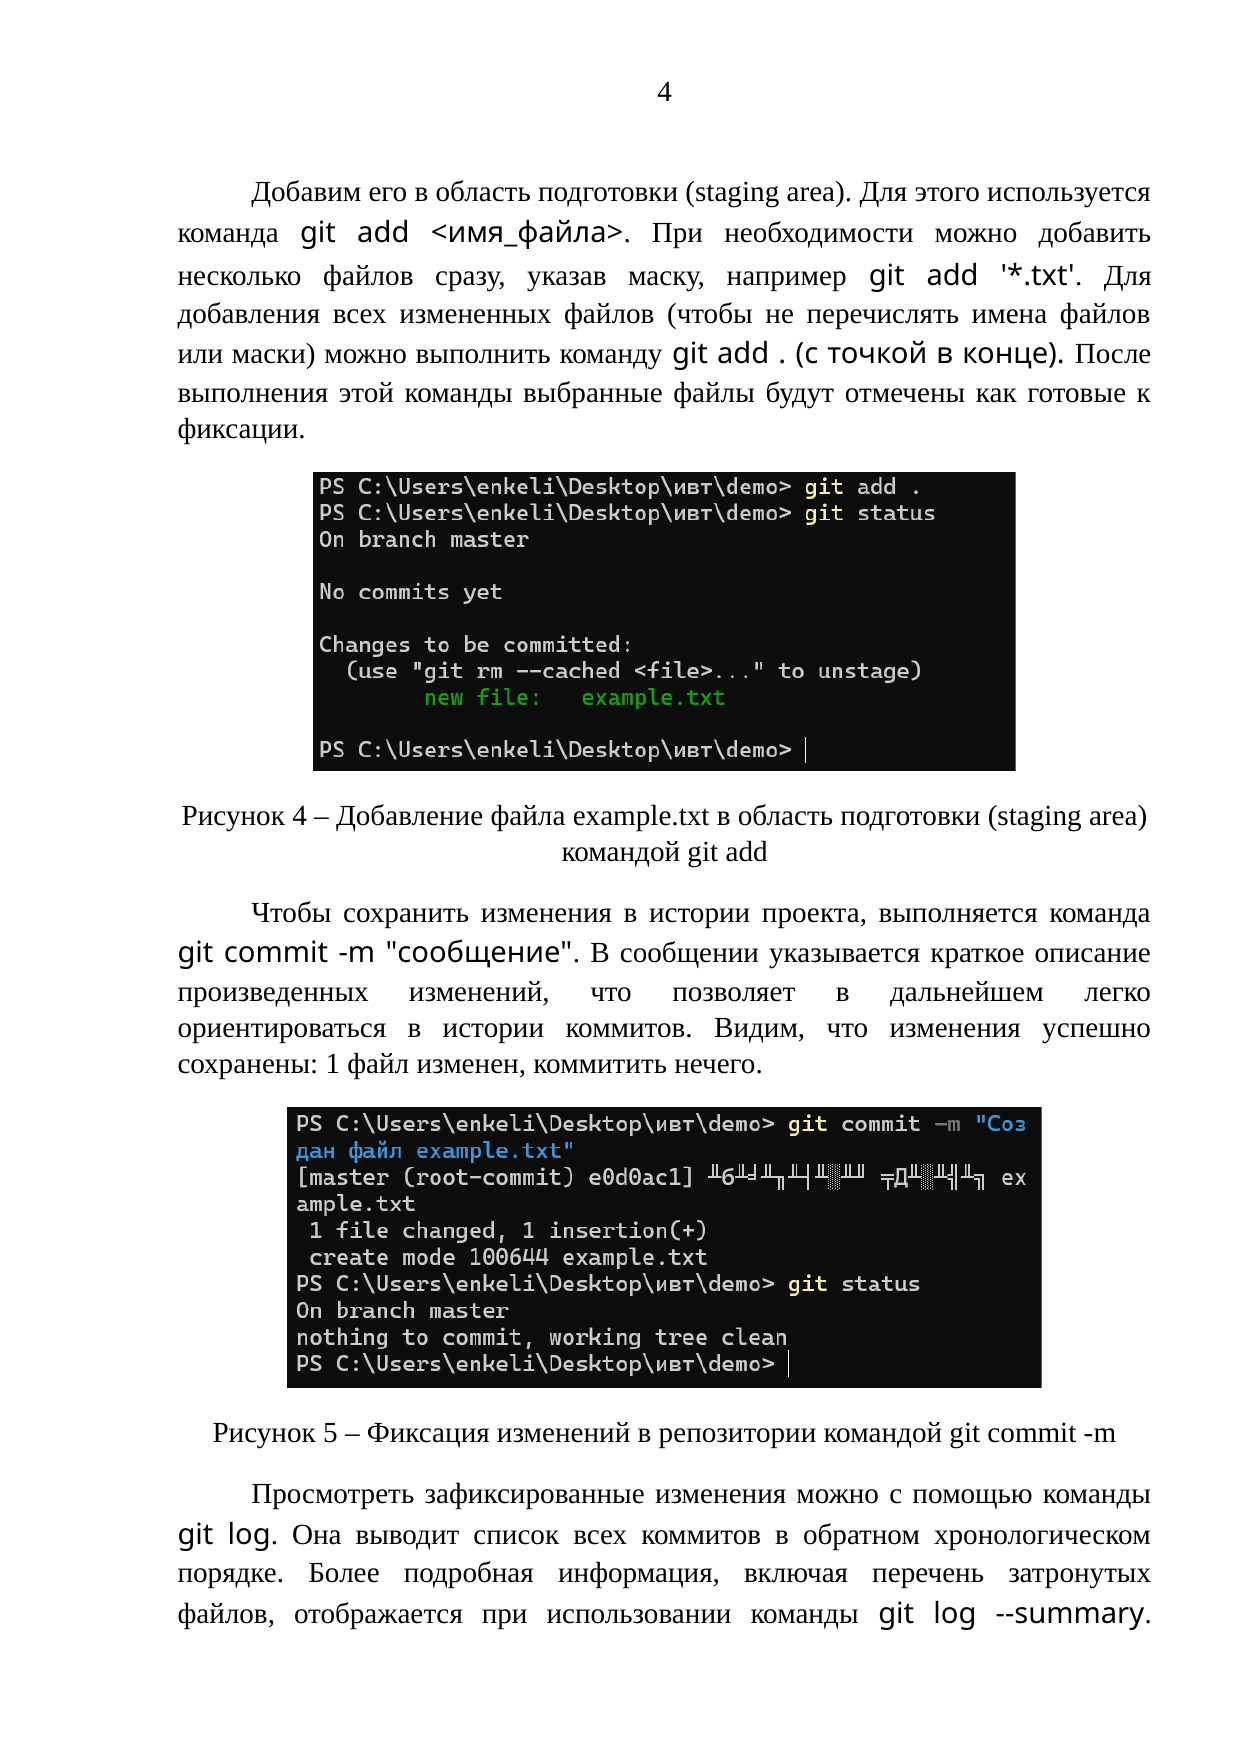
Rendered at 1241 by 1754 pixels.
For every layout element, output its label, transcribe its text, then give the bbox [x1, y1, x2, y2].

picture [313, 472, 1016, 771]
picture [287, 1107, 1042, 1388]
text Чтобы сохранить изменения в истории проекта, выполняется команда git commit -m "сообщение". В сообщении указывается краткое описание произведенных изменений, что позволяет в дальнейшем легко ориентироваться в истории коммитов. Видим, что изменения успешно сохранены: 1 файл изменен, коммитить нечего. [177, 895, 1152, 1080]
text Добавим его в область подготовки (staging area). Для этого используется команда git add <имя_файла>. При необходимости можно добавить несколько файлов сразу, указав маску, например git add '*.txt'. Для добавления всех измененных файлов (чтобы не перечислять имена файлов или маски) можно выполнить команду git add . (с точкой в конце). После выполнения этой команды выбранные файлы будут отмечены как готовые к фиксации. [177, 174, 1152, 445]
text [177, 1476, 1152, 1632]
